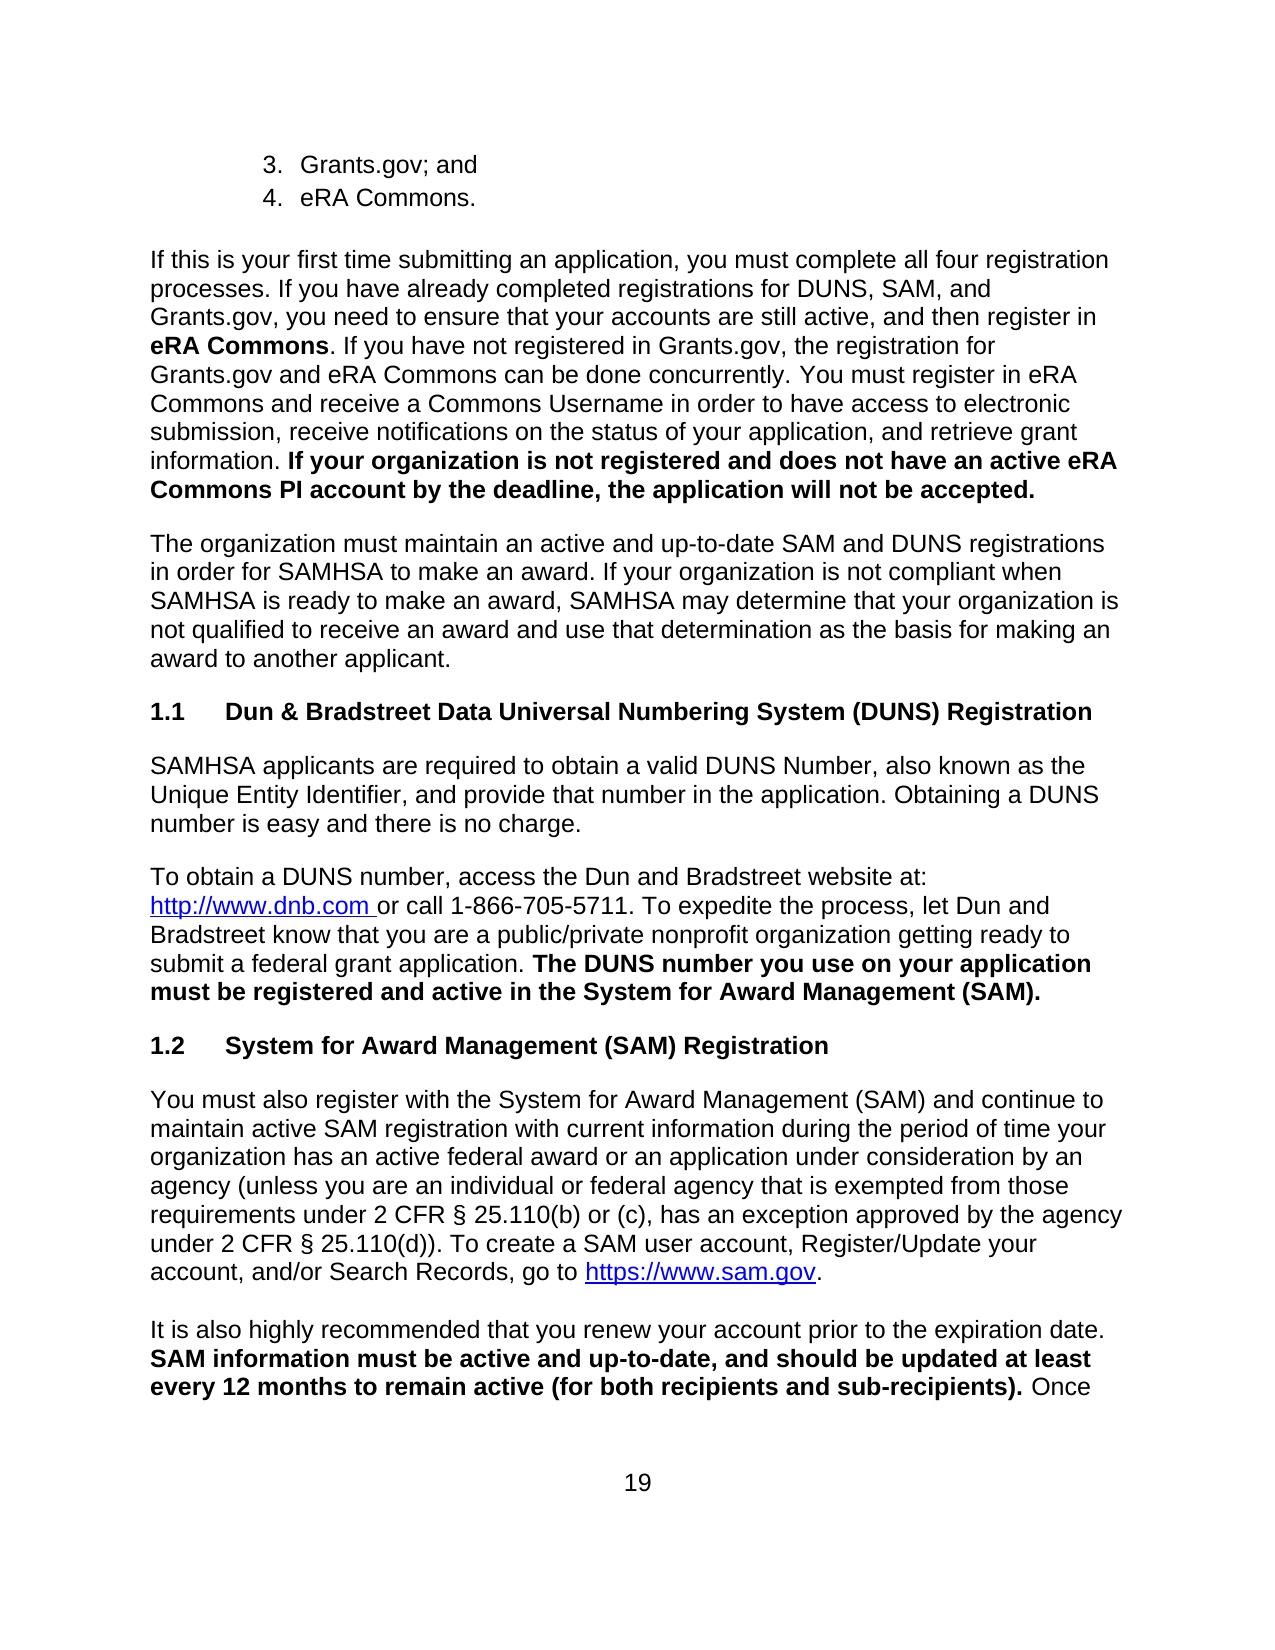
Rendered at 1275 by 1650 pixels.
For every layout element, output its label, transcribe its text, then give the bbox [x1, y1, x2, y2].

text To obtain a DUNS number, access the Dun and Bradstreet website at: http://www.dnb.com or call 1-866-705-5711. To expedite the process, let Dun and Bradstreet know that you are a public/private nonprofit organization getting ready to submit a federal grant application. The DUNS number you use on your application must be registered and active in the System for Award Management (SAM). [150, 862, 1125, 1006]
text SAMHSA applicants are required to obtain a valid DUNS Number, also known as the Unique Entity Identifier, and provide that number in the application. Obtaining a DUNS number is easy and there is no charge. [150, 751, 1125, 837]
text The organization must maintain an active and up-to-date SAM and DUNS registrations in order for SAMHSA to make an award. If your organization is not compliant when SAMHSA is ready to make an award, SAMHSA may determine that your organization is not qualified to receive an award and use that determination as the basis for making an award to another applicant. [150, 528, 1125, 672]
text You must also register with the System for Award Management (SAM) and continue to maintain active SAM registration with current information during the period of time your organization has an active federal award or an application under consideration by an agency (unless you are an individual or federal agency that is exempted from those requirements under 2 CFR § 25.110(b) or (c), has an exception approved by the agency under 2 CFR § 25.110(d)). To create a SAM user account, Register/Update your account, and/or Search Records, go to https://www.sam.gov. [150, 1085, 1125, 1286]
text If this is your first time submitting an application, you must complete all four registration processes. If you have already completed registrations for DUNS, SAM, and Grants.gov, you need to ensure that your accounts are still active, and then register in eRA Commons. If you have not registered in Grants.gov, the registration for Grants.gov and eRA Commons can be done concurrently. You must register in eRA Commons and receive a Commons Username in order to have access to electronic submission, receive notifications on the status of your application, and retrieve grant information. If your organization is not registered and does not have an active eRA Commons PI account by the deadline, the application will not be accepted. [150, 245, 1125, 503]
list eRA Commons. [262, 183, 1125, 212]
list Grants.gov; and [262, 150, 1125, 179]
text 1.2 System for Award Management (SAM) Registration [150, 1031, 1125, 1060]
text 1.1 Dun & Bradstreet Data Universal Numbering System (DUNS) Registration [150, 697, 1125, 726]
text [150, 1315, 1125, 1401]
